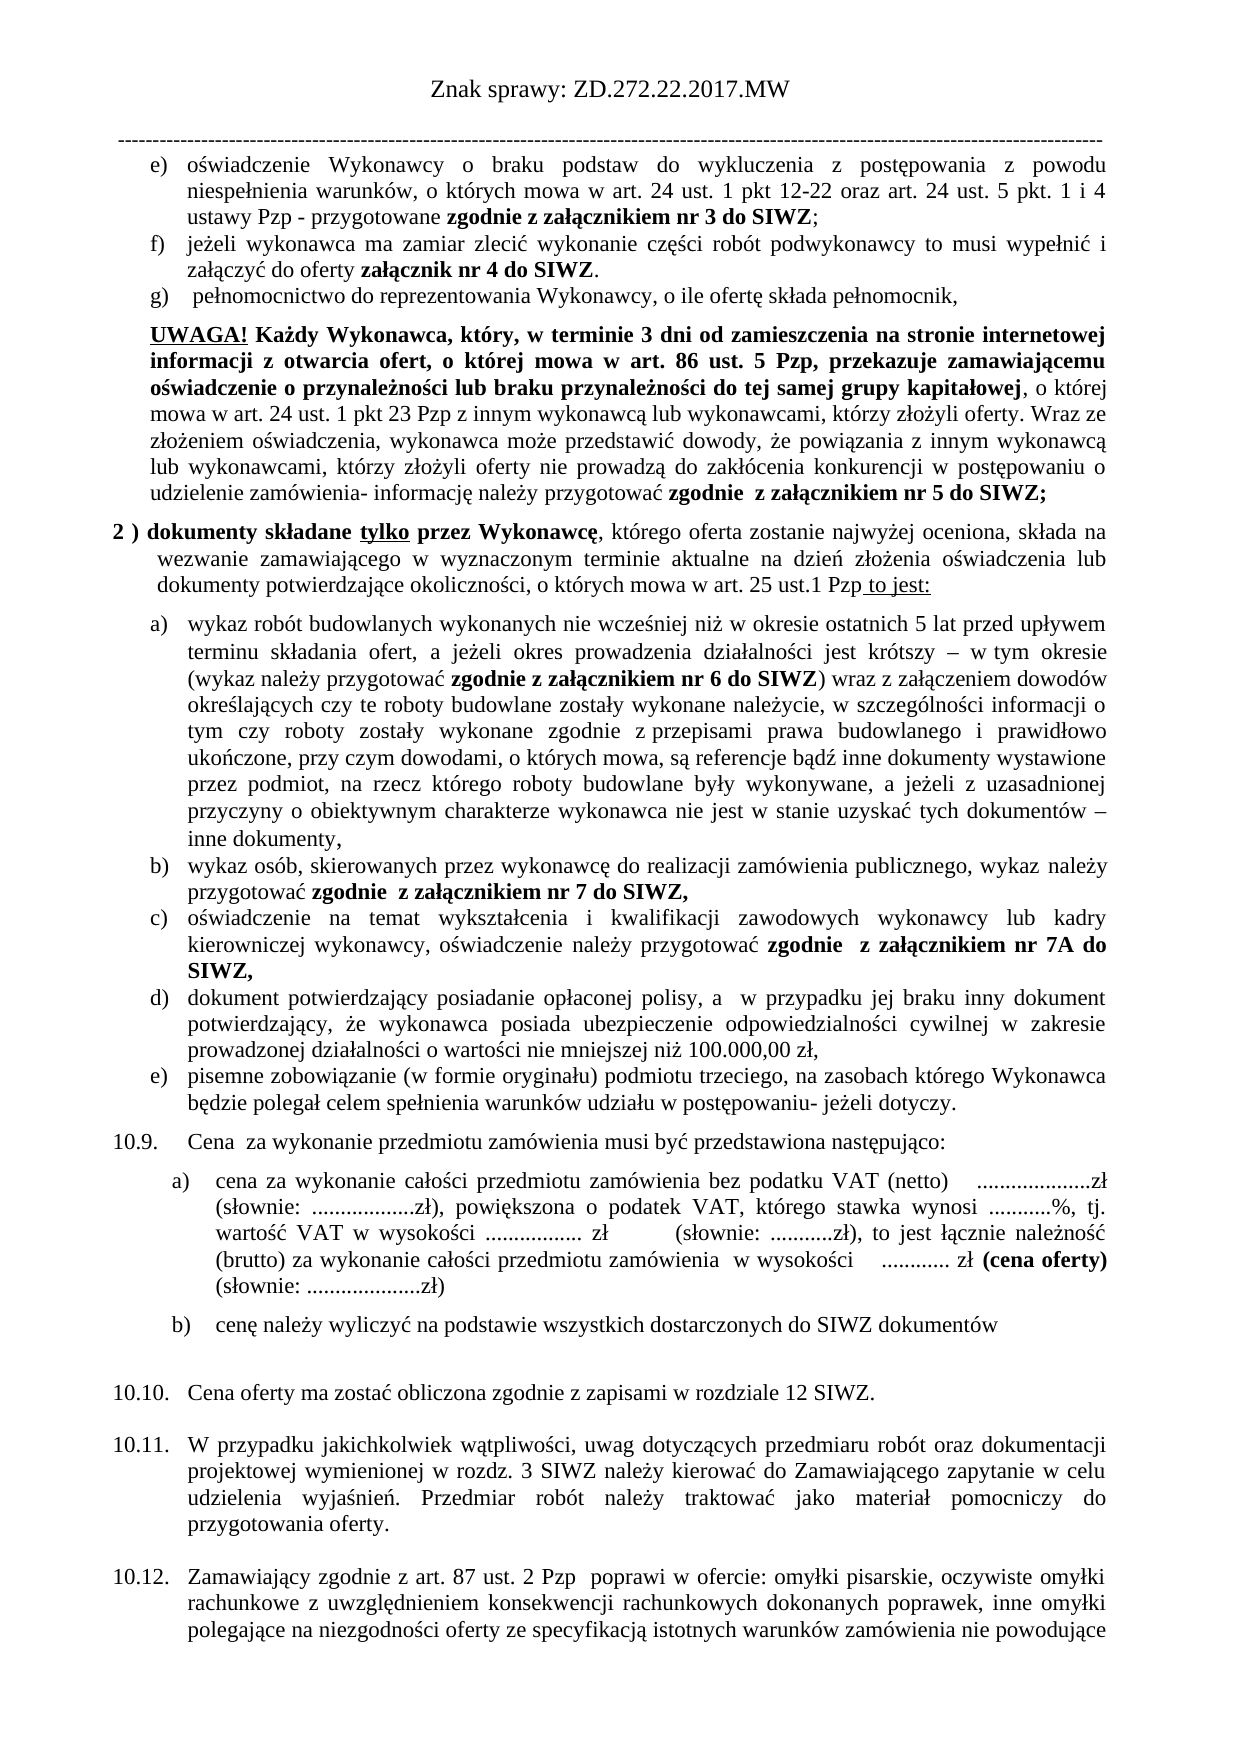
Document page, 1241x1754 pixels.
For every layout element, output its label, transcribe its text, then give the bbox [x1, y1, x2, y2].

list pełnomocnictwo do reprezentowania Wykonawcy, o ile ofertę składa pełnomocnik, [150, 282, 1107, 309]
list oświadczenie Wykonawcy o braku podstaw do wykluczenia z postępowania z powodu niespełnienia warunków, o których mowa w art. 24 ust. 1 pkt 12-22 oraz art. 24 ust. 5 pkt. 1 i 4 ustawy Pzp - przygotowane zgodnie z załącznikiem nr 3 do SIWZ; [150, 151, 1107, 230]
list cenę należy wyliczyć na podstawie wszystkich dostarczonych do SIWZ dokumentów [172, 1311, 1107, 1337]
list wykaz robót budowlanych wykonanych nie wcześniej niż w okresie ostatnich 5 lat przed upływem terminu składania ofert, a jeżeli okres prowadzenia działalności jest krótszy – w tym okresie (wykaz należy przygotować zgodnie z załącznikiem nr 6 do SIWZ) wraz z załączeniem dowodów określających czy te roboty budowlane zostały wykonane należycie, w szczególności informacji o tym czy roboty zostały wykonane zgodnie z przepisami prawa budowlanego i prawidłowo ukończone, przy czym dowodami, o których mowa, są referencje bądź inne dokumenty wystawione przez podmiot, na rzecz którego roboty budowlane były wykonywane, a jeżeli z uzasadnionej przyczyny o obiektywnym charakterze wykonawca nie jest w stanie uzyskać tych dokumentów – inne dokumenty, [150, 610, 1107, 852]
list wykaz osób, skierowanych przez wykonawcę do realizacji zamówienia publicznego, wykaz należy przygotować zgodnie z załącznikiem nr 7 do SIWZ, [150, 852, 1107, 904]
text 2 ) dokumenty składane tylko przez Wykonawcę, którego oferta zostanie najwyżej oceniona, składa na wezwanie zamawiającego w wyznaczonym terminie aktualne na dzień złożenia oświadczenia lub dokumenty potwierdzające okoliczności, o których mowa w art. 25 ust.1 Pzp to jest: [112, 518, 1107, 597]
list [112, 1563, 1107, 1642]
list cena za wykonanie całości przedmiotu zamówienia bez podatku VAT (netto) ....................zł (słownie: ..................zł), powiększona o podatek VAT, którego stawka wynosi ...........%, tj. wartość VAT w wysokości ................. zł (słownie: ...........zł), to jest łącznie należność (brutto) za wykonanie całości przedmiotu zamówienia w wysokości ............ zł (cena oferty) (słownie: ....................zł) [172, 1167, 1107, 1298]
list pisemne zobowiązanie (w formie oryginału) podmiotu trzeciego, na zasobach którego Wykonawca będzie polegał celem spełnienia warunków udziału w postępowaniu- jeżeli dotyczy. [150, 1063, 1107, 1115]
list oświadczenie na temat wykształcenia i kwalifikacji zawodowych wykonawcy lub kadry kierowniczej wykonawcy, oświadczenie należy przygotować zgodnie z załącznikiem nr 7A do SIWZ, [150, 904, 1107, 983]
list dokument potwierdzający posiadanie opłaconej polisy, a w przypadku jej braku inny dokument potwierdzający, że wykonawca posiada ubezpieczenie odpowiedzialności cywilnej w zakresie prowadzonej działalności o wartości nie mniejszej niż 100.000,00 zł, [150, 983, 1107, 1063]
list Cena za wykonanie przedmiotu zamówienia musi być przedstawiona następująco: [112, 1128, 1107, 1154]
list W przypadku jakichkolwiek wątpliwości, uwag dotyczących przedmiaru robót oraz dokumentacji projektowej wymienionej w rozdz. 3 SIWZ należy kierować do Zamawiającego zapytanie w celu udzielenia wyjaśnień. Przedmiar robót należy traktować jako materiał pomocniczy do przygotowania oferty. [112, 1431, 1107, 1537]
text UWAGA! Każdy Wykonawca, który, w terminie 3 dni od zamieszczenia na stronie internetowej informacji z otwarcia ofert, o której mowa w art. 86 ust. 5 Pzp, przekazuje zamawiającemu oświadczenie o przynależności lub braku przynależności do tej samej grupy kapitałowej, o której mowa w art. 24 ust. 1 pkt 23 Pzp z innym wykonawcą lub wykonawcami, którzy złożyli oferty. Wraz ze złożeniem oświadczenia, wykonawca może przedstawić dowody, że powiązania z innym wykonawcą lub wykonawcami, którzy złożyli oferty nie prowadzą do zakłócenia konkurencji w postępowaniu o udzielenie zamówienia- informację należy przygotować zgodnie z załącznikiem nr 5 do SIWZ; [150, 321, 1107, 506]
list jeżeli wykonawca ma zamiar zlecić wykonanie części robót podwykonawcy to musi wypełnić i załączyć do oferty załącznik nr 4 do SIWZ. [150, 230, 1107, 282]
list Cena oferty ma zostać obliczona zgodnie z zapisami w rozdziale 12 SIWZ. [112, 1378, 1107, 1405]
